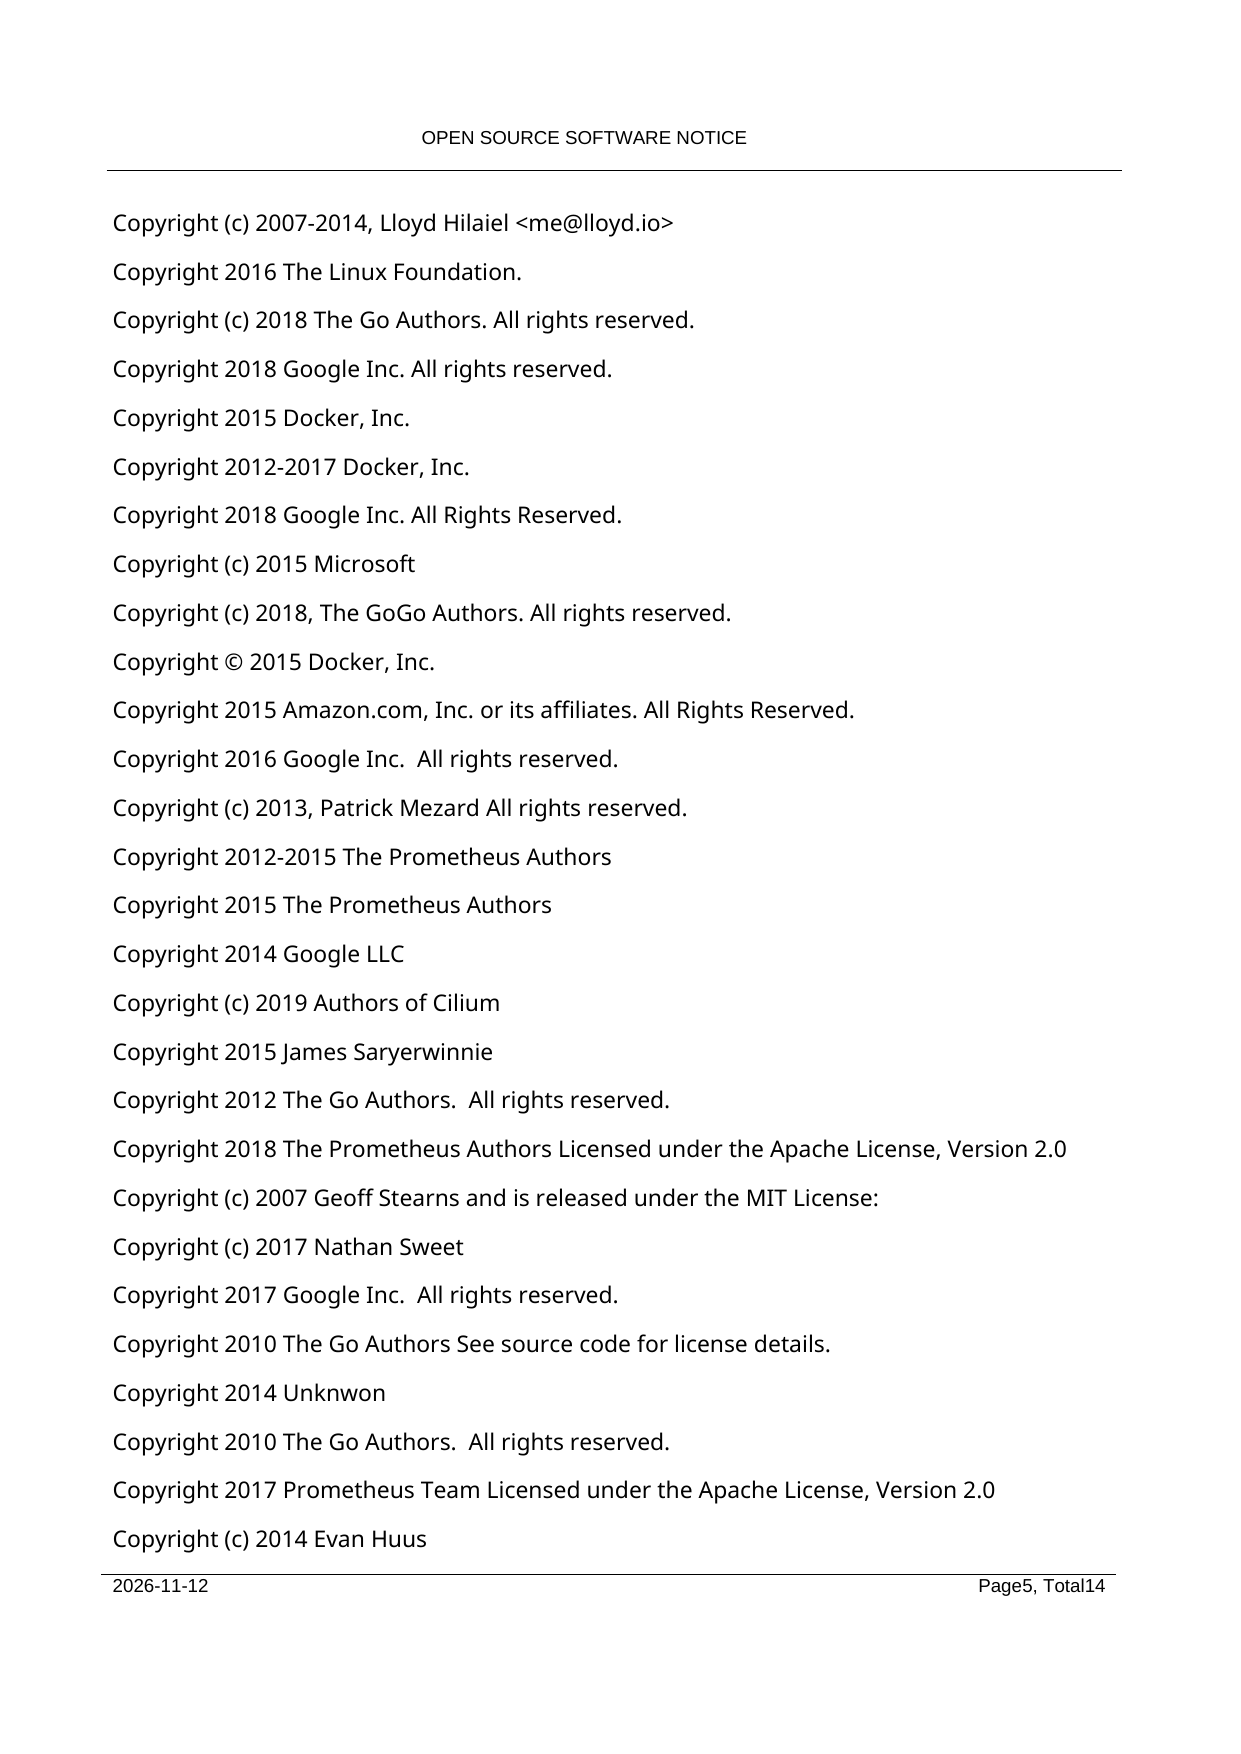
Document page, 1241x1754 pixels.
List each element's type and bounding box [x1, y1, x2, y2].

text [112, 206, 1128, 1555]
